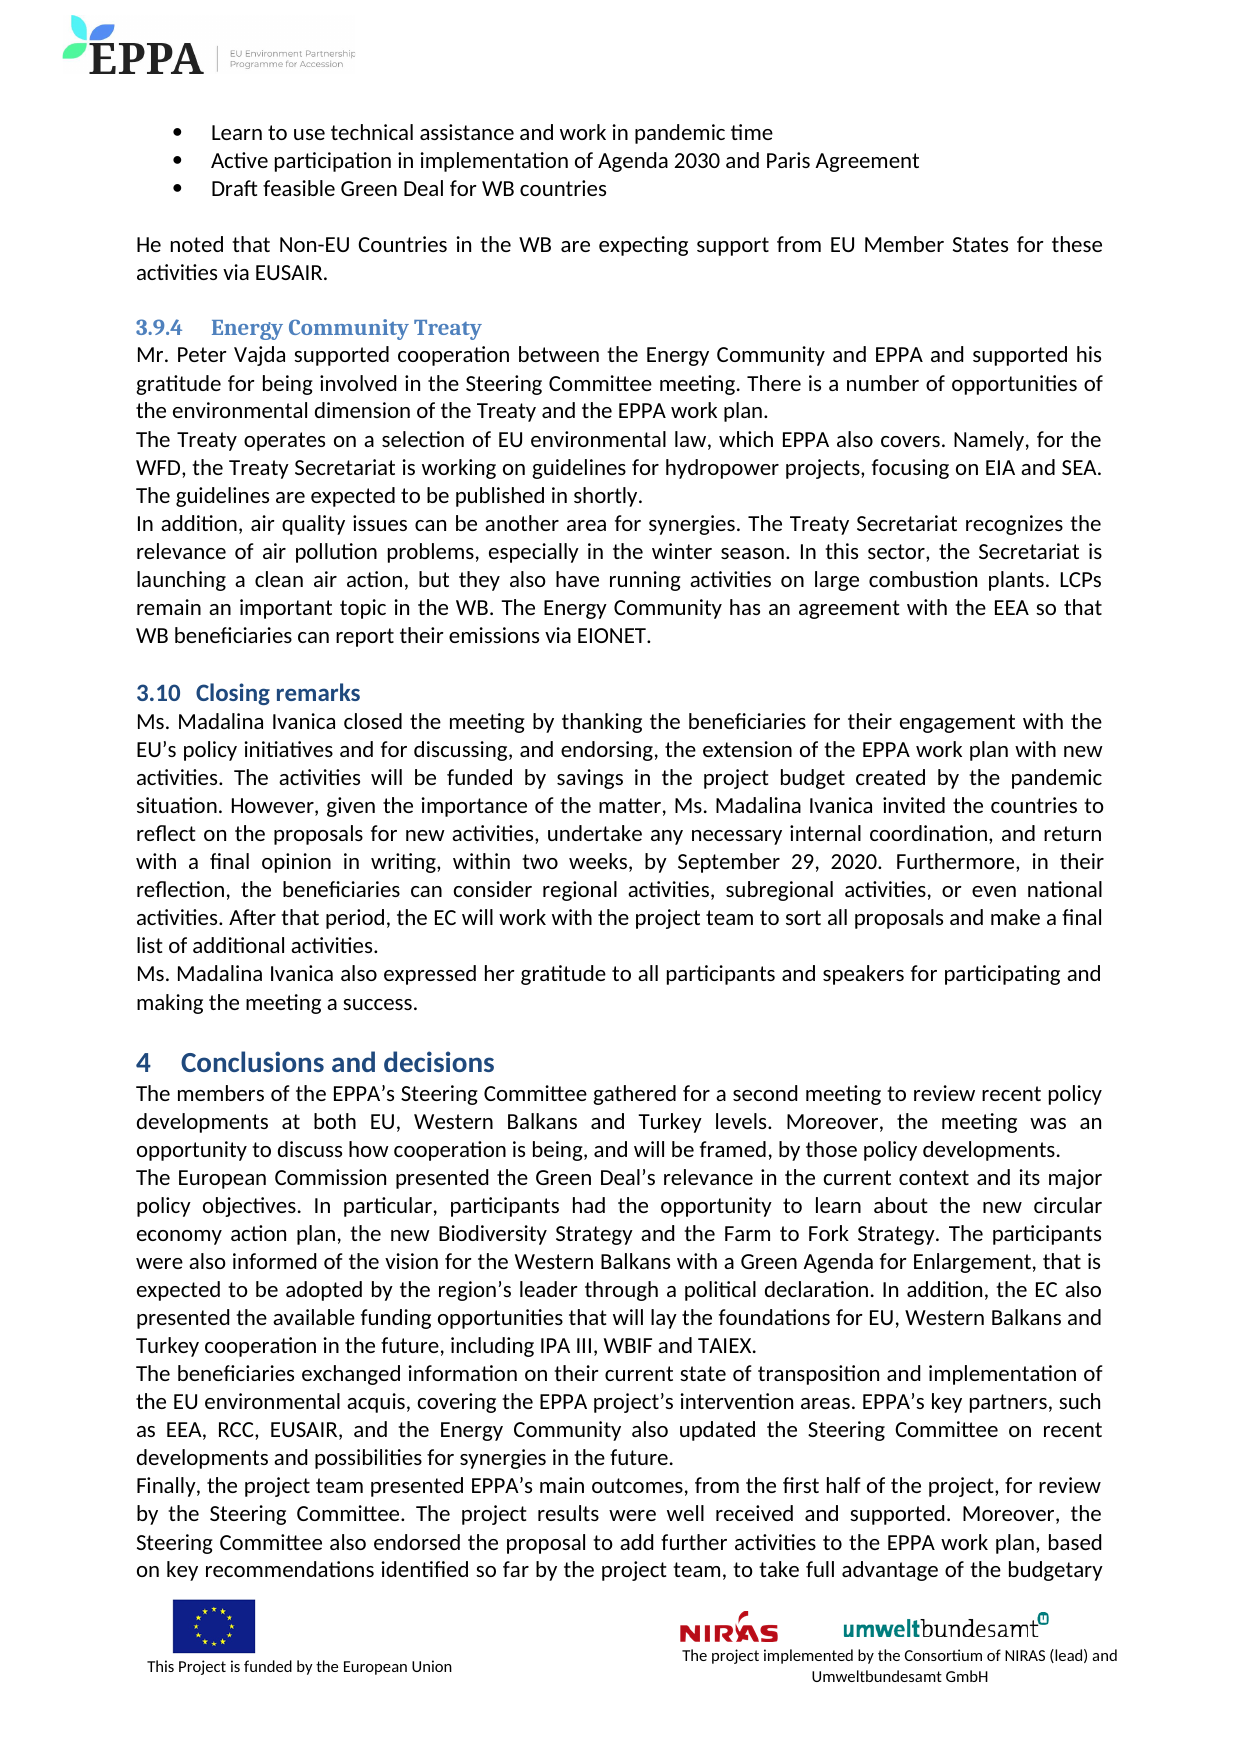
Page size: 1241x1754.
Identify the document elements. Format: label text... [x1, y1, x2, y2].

list Active participation in implementation of Agenda 2030 and Paris Agreement [173, 146, 1104, 174]
subtitle Conclusions and decisions [136, 1044, 1104, 1079]
list Learn to use technical assistance and work in pandemic time [173, 118, 1104, 146]
text The members of the EPPA’s Steering Committee gathered for a second meeting to review recent policy developments at both EU, Western Balkans and Turkey levels. Moreover, the meeting was an opportunity to discuss how cooperation is being, and will be framed, by those policy developments. [136, 1079, 1104, 1163]
text The beneficiaries exchanged information on their current state of transposition and implementation of the EU environmental acquis, covering the EPPA project’s intervention areas. EPPA’s key partners, such as EEA, RCC, EUSAIR, and the Energy Community also updated the Steering Committee on recent developments and possibilities for synergies in the future. [136, 1359, 1104, 1472]
list Draft feasible Green Deal for WB countries [173, 174, 1104, 202]
text He noted that Non-EU Countries in the WB are expecting support from EU Member States for these activities via EUSAIR. [136, 230, 1104, 286]
text The Treaty operates on a selection of EU environmental law, which EPPA also covers. Namely, for the WFD, the Treaty Secretariat is working on guidelines for hydropower projects, focusing on EIA and SEA. The guidelines are expected to be published in shortly. [136, 425, 1104, 509]
text Ms. Madalina Ivanica closed the meeting by thanking the beneficiaries for their engagement with the EU’s policy initiatives and for discussing, and endorsing, the extension of the EPPA work plan with new activities. The activities will be funded by savings in the project budget created by the pandemic situation. However, given the importance of the matter, Ms. Madalina Ivanica invited the countries to reflect on the proposals for new activities, undertake any necessary internal coordination, and return with a final opinion in writing, within two weeks, by September 29, 2020. Furthermore, in their reflection, the beneficiaries can consider regional activities, subregional activities, or even national activities. After that period, the EC will work with the project team to sort all proposals and make a final list of additional activities. [136, 707, 1104, 959]
subtitle Closing remarks [136, 677, 1104, 707]
subtitle Energy Community Treaty [136, 314, 1104, 341]
picture [843, 1612, 1049, 1637]
text The European Commission presented the Green Deal’s relevance in the current context and its major policy objectives. In particular, participants had the opportunity to learn about the new circular economy action plan, the new Biodiversity Strategy and the Farm to Fork Strategy. The participants were also informed of the vision for the Western Balkans with a Green Agenda for Enlargement, that is expected to be adopted by the region’s leader through a political declaration. In addition, the EC also presented the available funding opportunities that will lay the foundations for EU, Western Balkans and Turkey cooperation in the future, including IPA III, WBIF and TAIEX. [136, 1163, 1104, 1359]
text In addition, air quality issues can be another area for synergies. The Treaty Secretariat recognizes the relevance of air pollution problems, especially in the winter season. In this sector, the Secretariat is launching a clean air action, but they also have running activities on large combustion plants. LCPs remain an important topic in the WB. The Energy Community has an agreement with the EEA so that WB beneficiaries can report their emissions via EIONET. [136, 509, 1104, 649]
picture [62, 15, 356, 74]
text Ms. Madalina Ivanica also expressed her gratitude to all participants and speakers for participating and making the meeting a success. [136, 959, 1104, 1016]
text Mr. Peter Vajda supported cooperation between the Energy Community and EPPA and supported his gratitude for being involved in the Steering Committee meeting. There is a number of opportunities of the environmental dimension of the Treaty and the EPPA work plan. [136, 341, 1104, 425]
picture [680, 1611, 778, 1642]
picture [171, 1598, 256, 1654]
